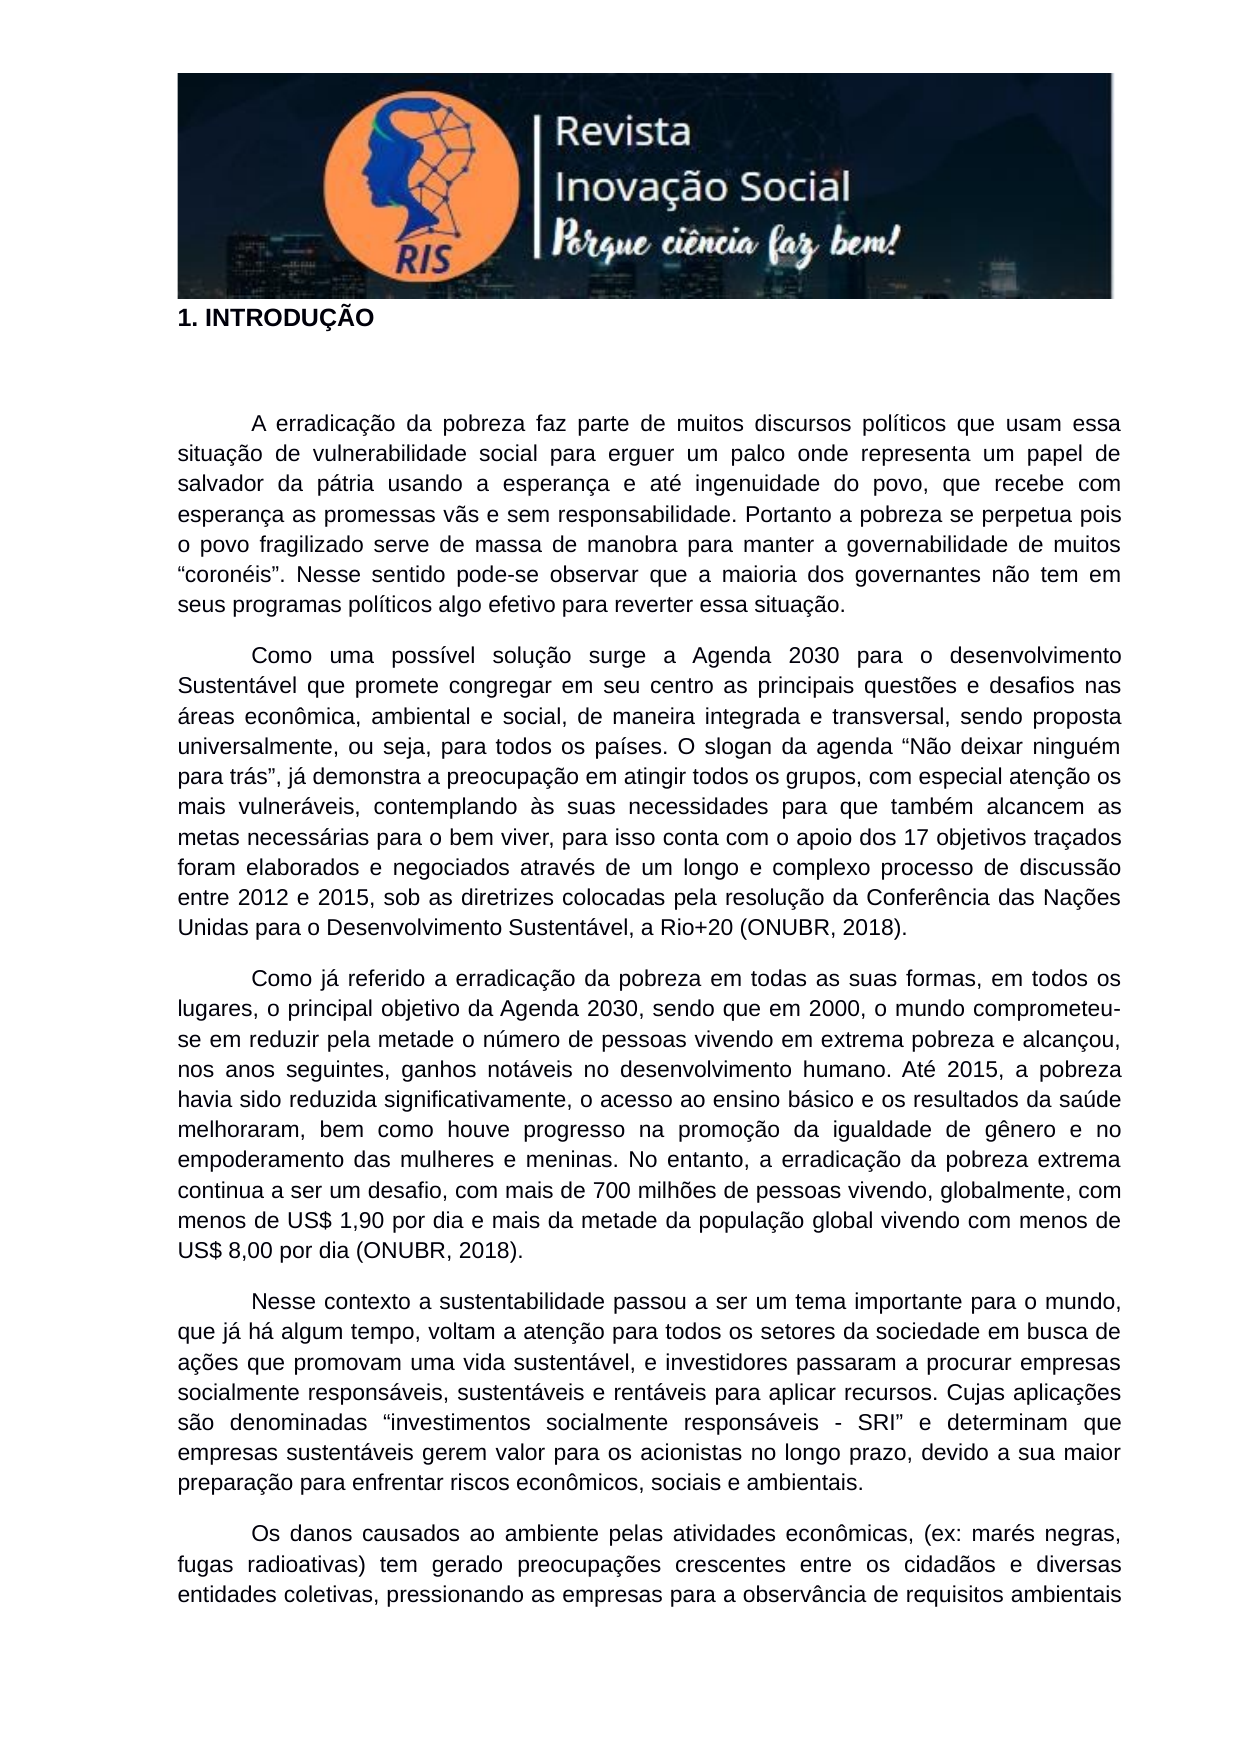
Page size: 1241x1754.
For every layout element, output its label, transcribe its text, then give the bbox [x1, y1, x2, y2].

text Nesse contexto a sustentabilidade passou a ser um tema importante para o mundo, que já há algum tempo, voltam a atenção para todos os setores da sociedade em busca de ações que promovam uma vida sustentável, e investidores passaram a procurar empresas socialmente responsáveis, sustentáveis e rentáveis para aplicar recursos. Cujas aplicações são denominadas “investimentos socialmente responsáveis - SRI” e determinam que empresas sustentáveis gerem valor para os acionistas no longo prazo, devido a sua maior preparação para enfrentar riscos econômicos, sociais e ambientais. [177, 1288, 1122, 1496]
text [177, 1520, 1122, 1607]
picture [177, 73, 1115, 299]
text A erradicação da pobreza faz parte de muitos discursos políticos que usam essa situação de vulnerabilidade social para erguer um palco onde representa um papel de salvador da pátria usando a esperança e até ingenuidade do povo, que recebe com esperança as promessas vãs e sem responsabilidade. Portanto a pobreza se perpetua pois o povo fragilizado serve de massa de manobra para manter a governabilidade de muitos “coronéis”. Nesse sentido pode-se observar que a maioria dos governantes não tem em seus programas políticos algo efetivo para reverter essa situação. [177, 410, 1122, 617]
text Como já referido a erradicação da pobreza em todas as suas formas, em todos os lugares, o principal objetivo da Agenda 2030, sendo que em 2000, o mundo comprometeu-se em reduzir pela metade o número de pessoas vivendo em extrema pobreza e alcançou, nos anos seguintes, ganhos notáveis no desenvolvimento humano. Até 2015, a pobreza havia sido reduzida significativamente, o acesso ao ensino básico e os resultados da saúde melhoraram, bem como houve progresso na promoção da igualdade de gênero e no empoderamento das mulheres e meninas. No entanto, a erradicação da pobreza extrema continua a ser um desafio, com mais de 700 milhões de pessoas vivendo, globalmente, com menos de US$ 1,90 por dia e mais da metade da população global vivendo com menos de US$ 8,00 por dia (ONUBR, 2018). [177, 965, 1122, 1263]
text 1. INTRODUÇÃO [177, 177, 1122, 332]
text Como uma possível solução surge a Agenda 2030 para o desenvolvimento Sustentável que promete congregar em seu centro as principais questões e desafios nas áreas econômica, ambiental e social, de maneira integrada e transversal, sendo proposta universalmente, ou seja, para todos os países. O slogan da agenda “Não deixar ninguém para trás”, já demonstra a preocupação em atingir todos os grupos, com especial atenção os mais vulneráveis, contemplando às suas necessidades para que também alcancem as metas necessárias para o bem viver, para isso conta com o apoio dos 17 objetivos traçados foram elaborados e negociados através de um longo e complexo processo de discussão entre 2012 e 2015, sob as diretrizes colocadas pela resolução da Conferência das Nações Unidas para o Desenvolvimento Sustentável, a Rio+20 (ONUBR, 2018). [177, 642, 1122, 940]
